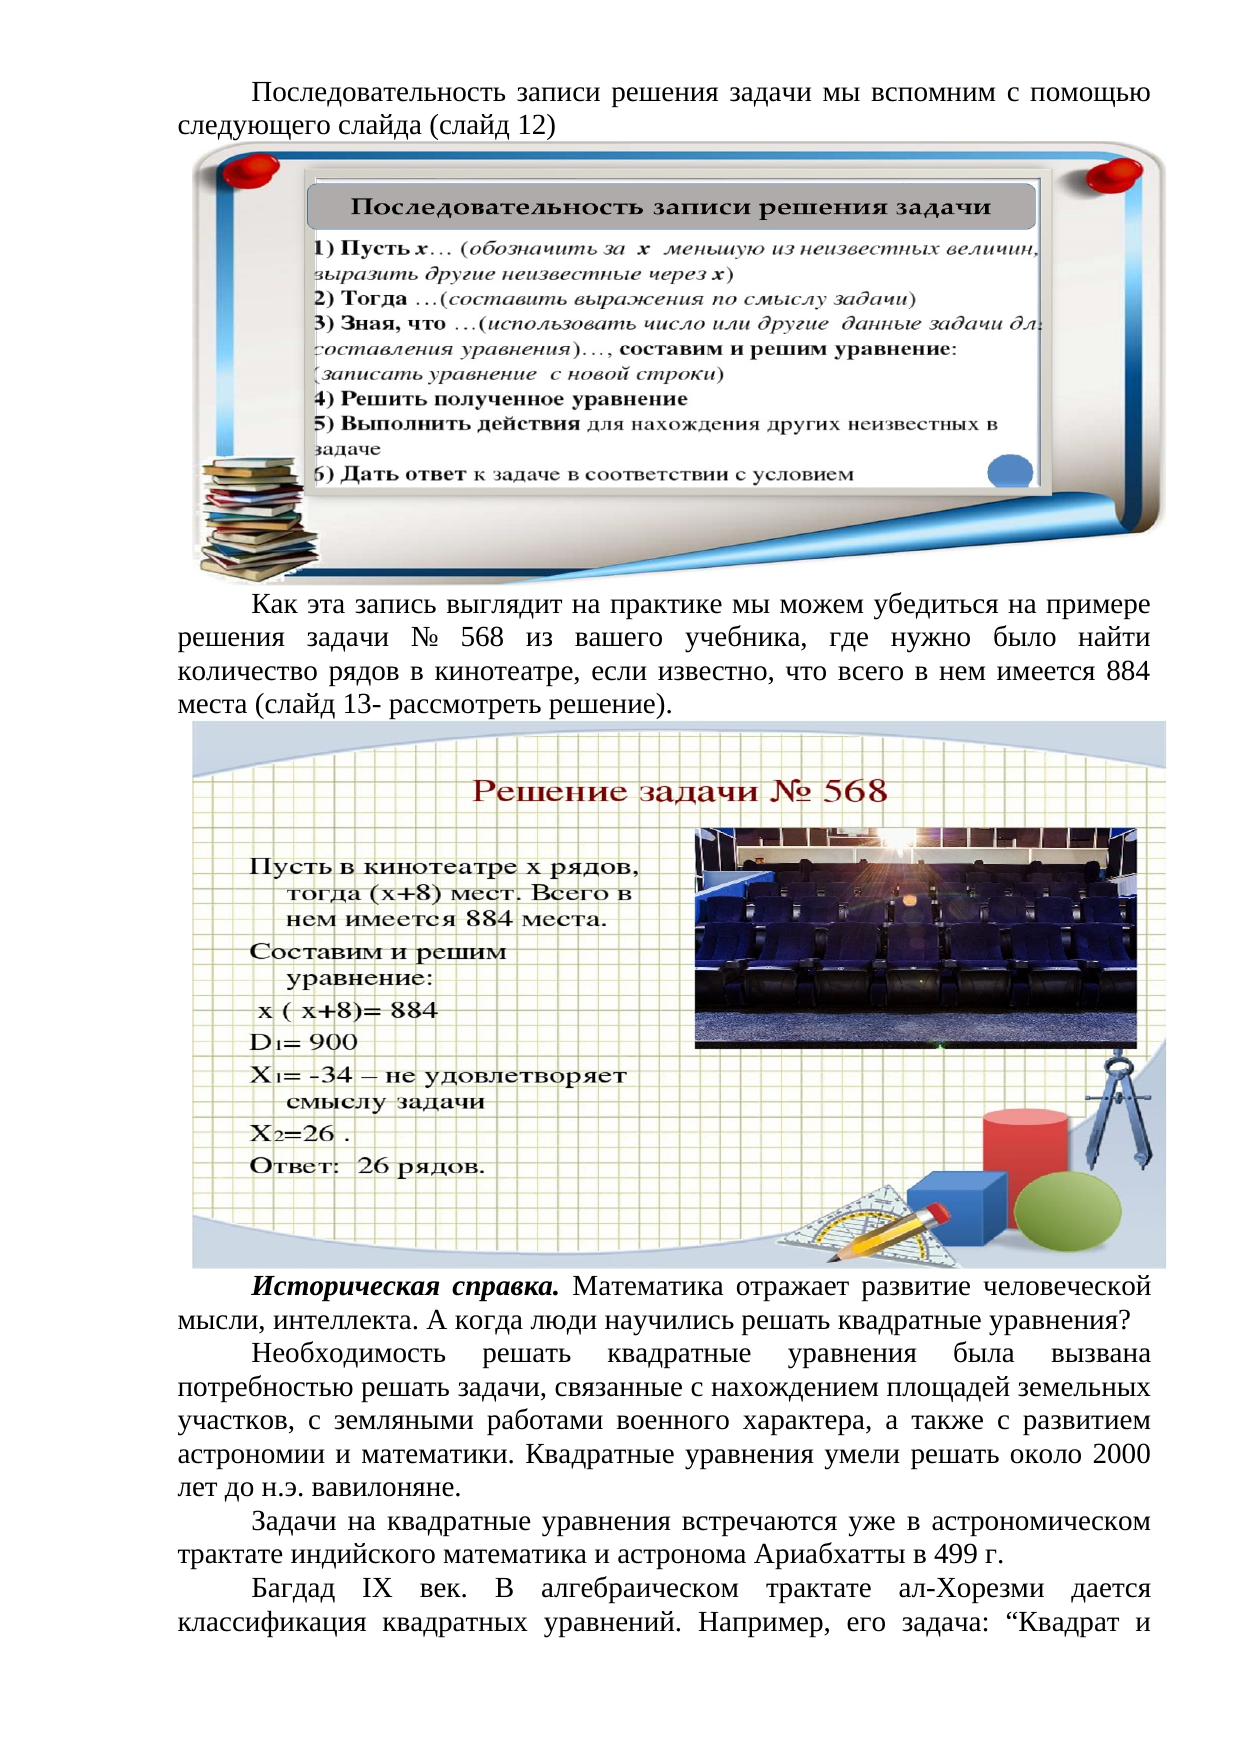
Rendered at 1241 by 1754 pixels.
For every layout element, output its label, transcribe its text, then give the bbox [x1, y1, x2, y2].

text Задачи на квадратные уравнения встречаются уже в астрономическом трактате индийского математика и астронома Ариабхатты в 499 г. [177, 1503, 1152, 1570]
text Необходимость решать квадратные уравнения была вызвана потребностью решать задачи, связанные с нахождением площадей земельных участков, с земляными работами военного характера, а также с развитием астрономии и математики. Квадратные уравнения умели решать около 2000 лет до н.э. вавилоняне. [177, 1335, 1152, 1503]
text Историческая справка. Математика отражает развитие человеческой мысли, интеллекта. А когда люди научились решать квадратные уравнения? [177, 1268, 1152, 1335]
picture [192, 141, 1167, 586]
text Как эта запись выглядит на практике мы можем убедиться на примере решения задачи № 568 из вашего учебника, где нужно было найти количество рядов в кинотеатре, если известно, что всего в нем имеется 884 места (слайд 13- рассмотреть решение). [177, 586, 1152, 720]
text Последовательность записи решения задачи мы вспомним с помощью следующего слайда (слайд 12) [177, 74, 1152, 141]
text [177, 1570, 1152, 1637]
picture [192, 720, 1167, 1269]
